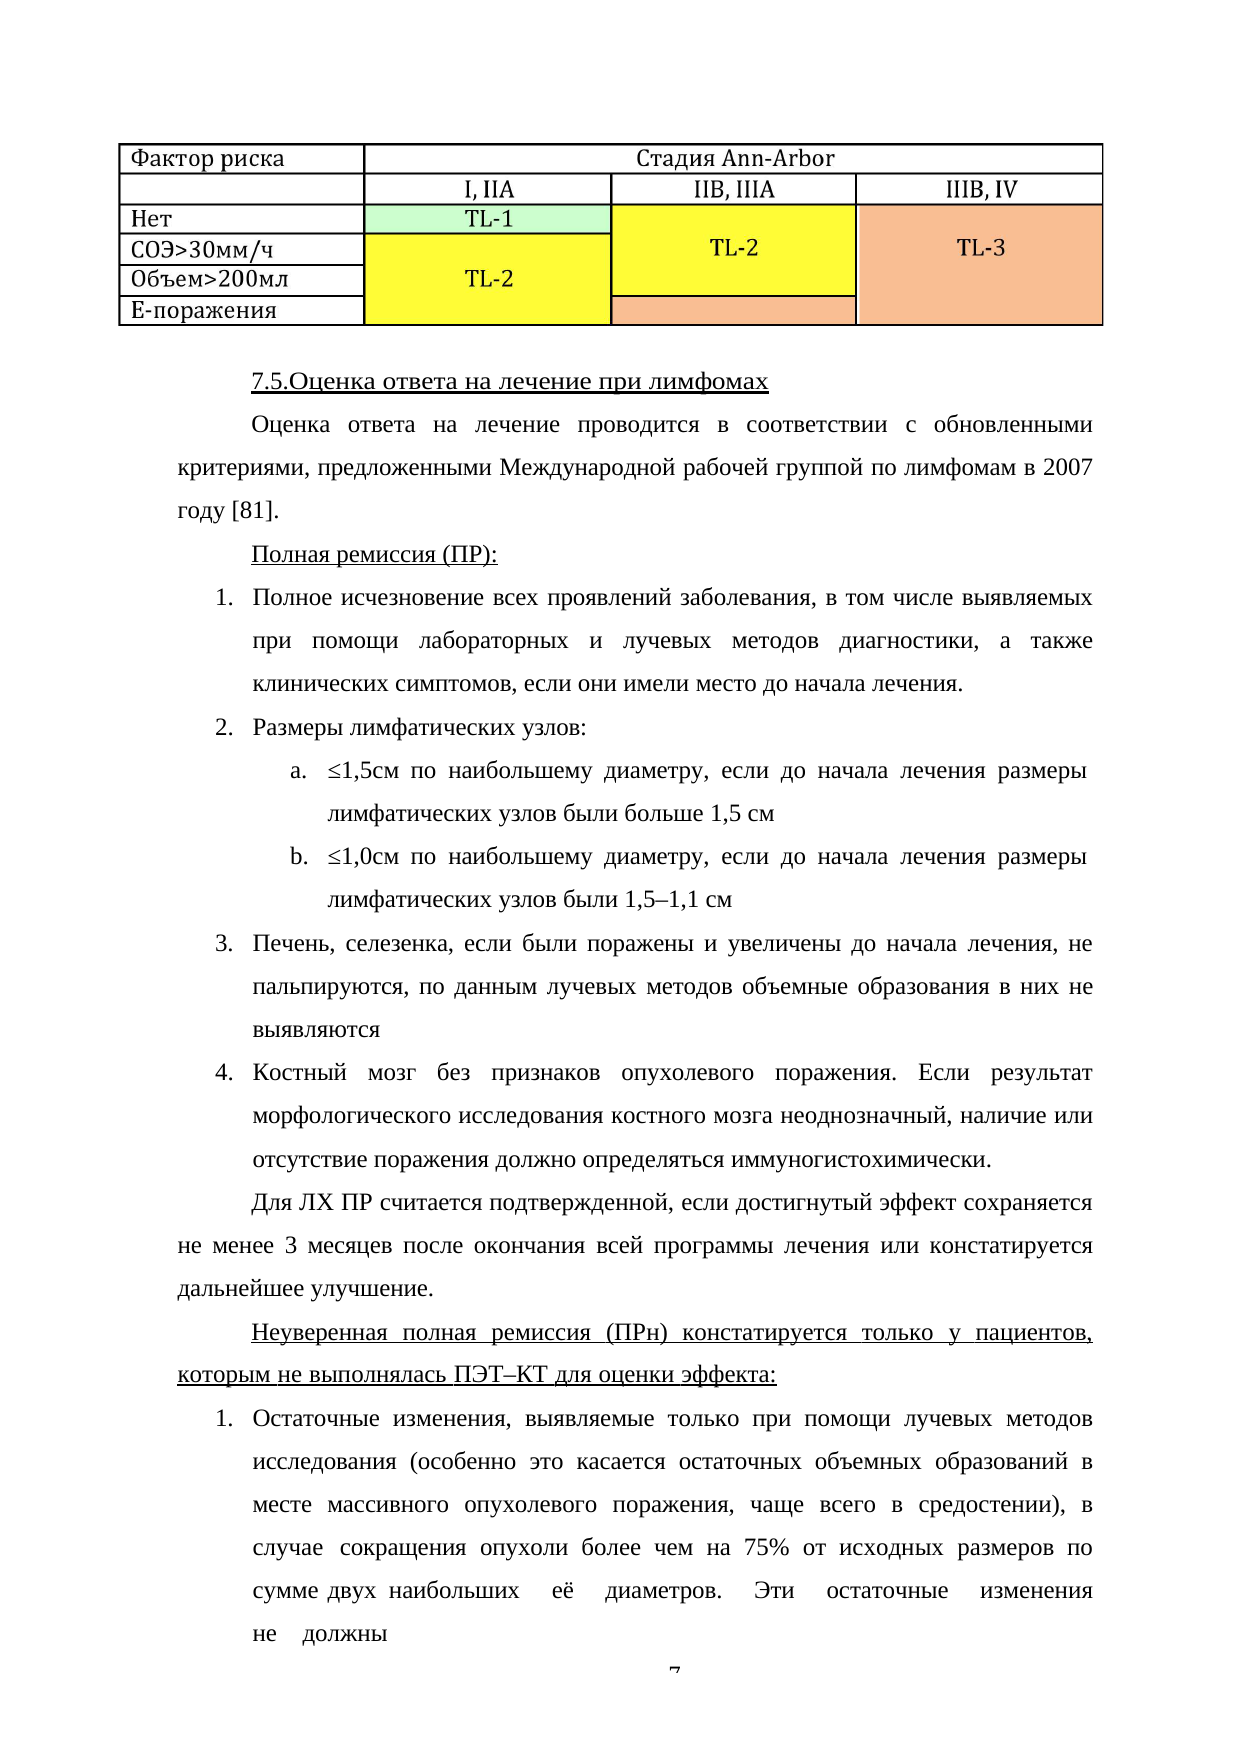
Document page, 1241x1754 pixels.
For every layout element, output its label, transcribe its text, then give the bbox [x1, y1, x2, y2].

list Остаточные изменения, выявляемые только при помощи лучевых методов исследования (особенно это касается остаточных объемных образований в месте массивного опухолевого поражения, чаще всего в средостении), в случае сокращения опухоли более чем на 75% от исходных размеров по сумме двух наибольших её диаметров. Эти остаточные изменения не должны [215, 1403, 1093, 1647]
text Неуверенная полная ремиссия (ПРн) констатируется только у пациентов, которым не выполнялась ПЭТ–КТ для оценки эффекта: [177, 1317, 1093, 1388]
list Полное исчезновение всех проявлений заболевания, в том числе выявляемых при помощи лабораторных и лучевых методов диагностики, а также клинических симптомов, если они имели место до начала лечения. [215, 582, 1093, 697]
list ≤1,5см по наибольшему диаметру, если до начала лечения размеры лимфатических узлов были больше 1,5 см [290, 755, 1093, 826]
list ≤1,0см по наибольшему диаметру, если до начала лечения размеры лимфатических узлов были 1,5–1,1 см [290, 841, 1093, 913]
list Размеры лимфатических узлов: [215, 712, 1105, 740]
list Печень, селезенка, если были поражены и увеличены до начала лечения, не пальпируются, по данным лучевых методов объемные образования в них не выявляются [215, 928, 1093, 1043]
list Оценка ответа на лечение при лимфомах [117, 366, 1105, 395]
list Костный мозг без признаков опухолевого поражения. Если результат морфологического исследования костного мозга неоднозначный, наличие или отсутствие поражения должно определяться иммуногистохимически. [215, 1057, 1093, 1172]
text Для ЛХ ПР считается подтвержденной, если достигнутый эффект сохраняется не менее 3 месяцев после окончания всей программы лечения или констатируется дальнейшее улучшение. [177, 1187, 1093, 1302]
picture [118, 143, 1104, 355]
text Полная ремиссия (ПР): [251, 539, 1105, 567]
text Оценка ответа на лечение проводится в соответствии с обновленными критериями, предложенными Международной рабочей группой по лимфомам в 2007 году [81]. [177, 409, 1093, 524]
